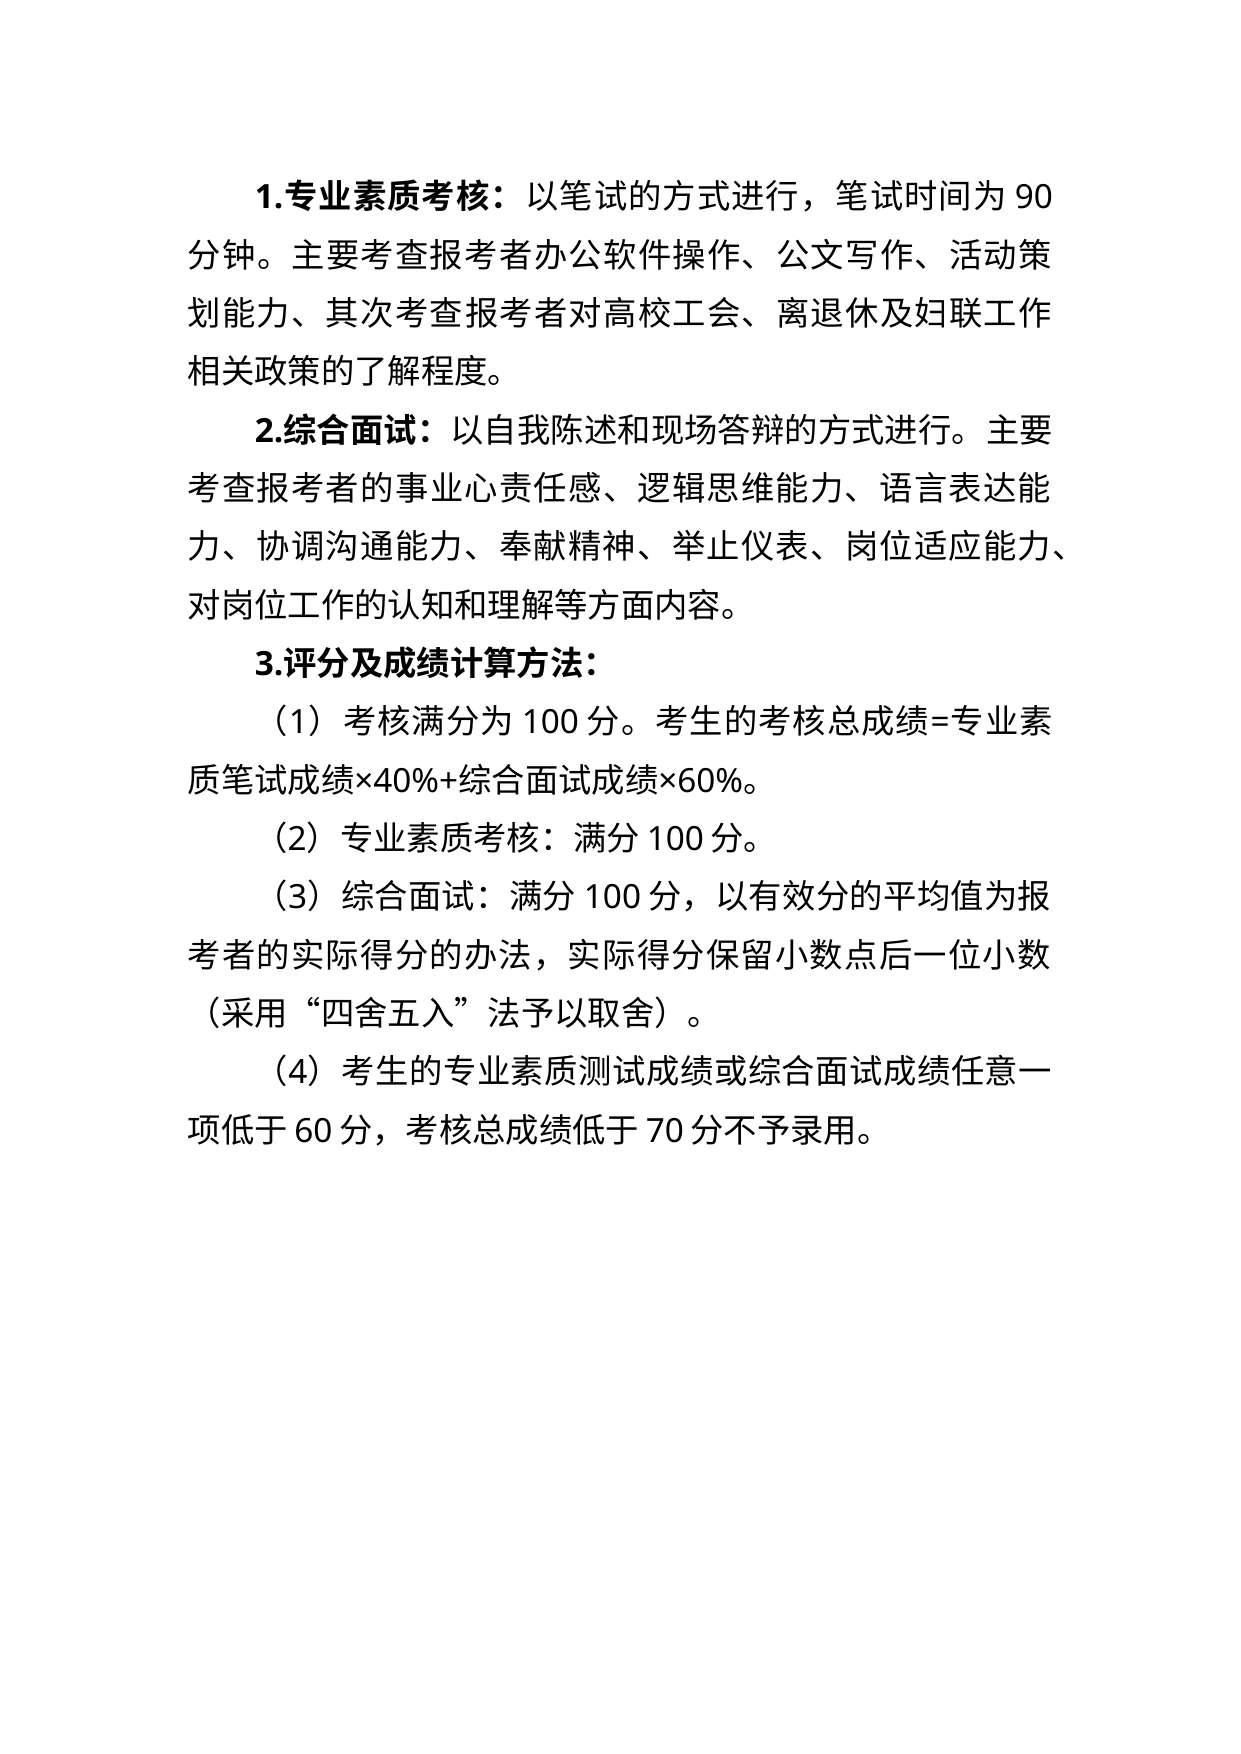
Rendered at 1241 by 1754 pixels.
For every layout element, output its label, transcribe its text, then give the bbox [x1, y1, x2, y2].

text 3.评分及成绩计算方法： [187, 629, 1053, 687]
text （3）综合面试：满分100分，以有效分的平均值为报考者的实际得分的办法，实际得分保留小数点后一位小数（采用“四舍五入”法予以取舍）。 [187, 862, 1053, 1037]
text 1.专业素质考核：以笔试的方式进行，笔试时间为90分钟。主要考查报考者办公软件操作、公文写作、活动策划能力、其次考查报考者对高校工会、离退休及妇联工作相关政策的了解程度。 [187, 162, 1053, 395]
text 2.综合面试：以自我陈述和现场答辩的方式进行。主要考查报考者的事业心责任感、逻辑思维能力、语言表达能力、协调沟通能力、奉献精神、举止仪表、岗位适应能力、对岗位工作的认知和理解等方面内容。 [187, 395, 1053, 629]
text （4）考生的专业素质测试成绩或综合面试成绩任意一项低于60分，考核总成绩低于70分不予录用。 [187, 1037, 1053, 1154]
text （2）专业素质考核：满分100分。 [187, 804, 1053, 862]
text （1）考核满分为100分。考生的考核总成绩=专业素质笔试成绩×40%+综合面试成绩×60%。 [187, 687, 1053, 804]
